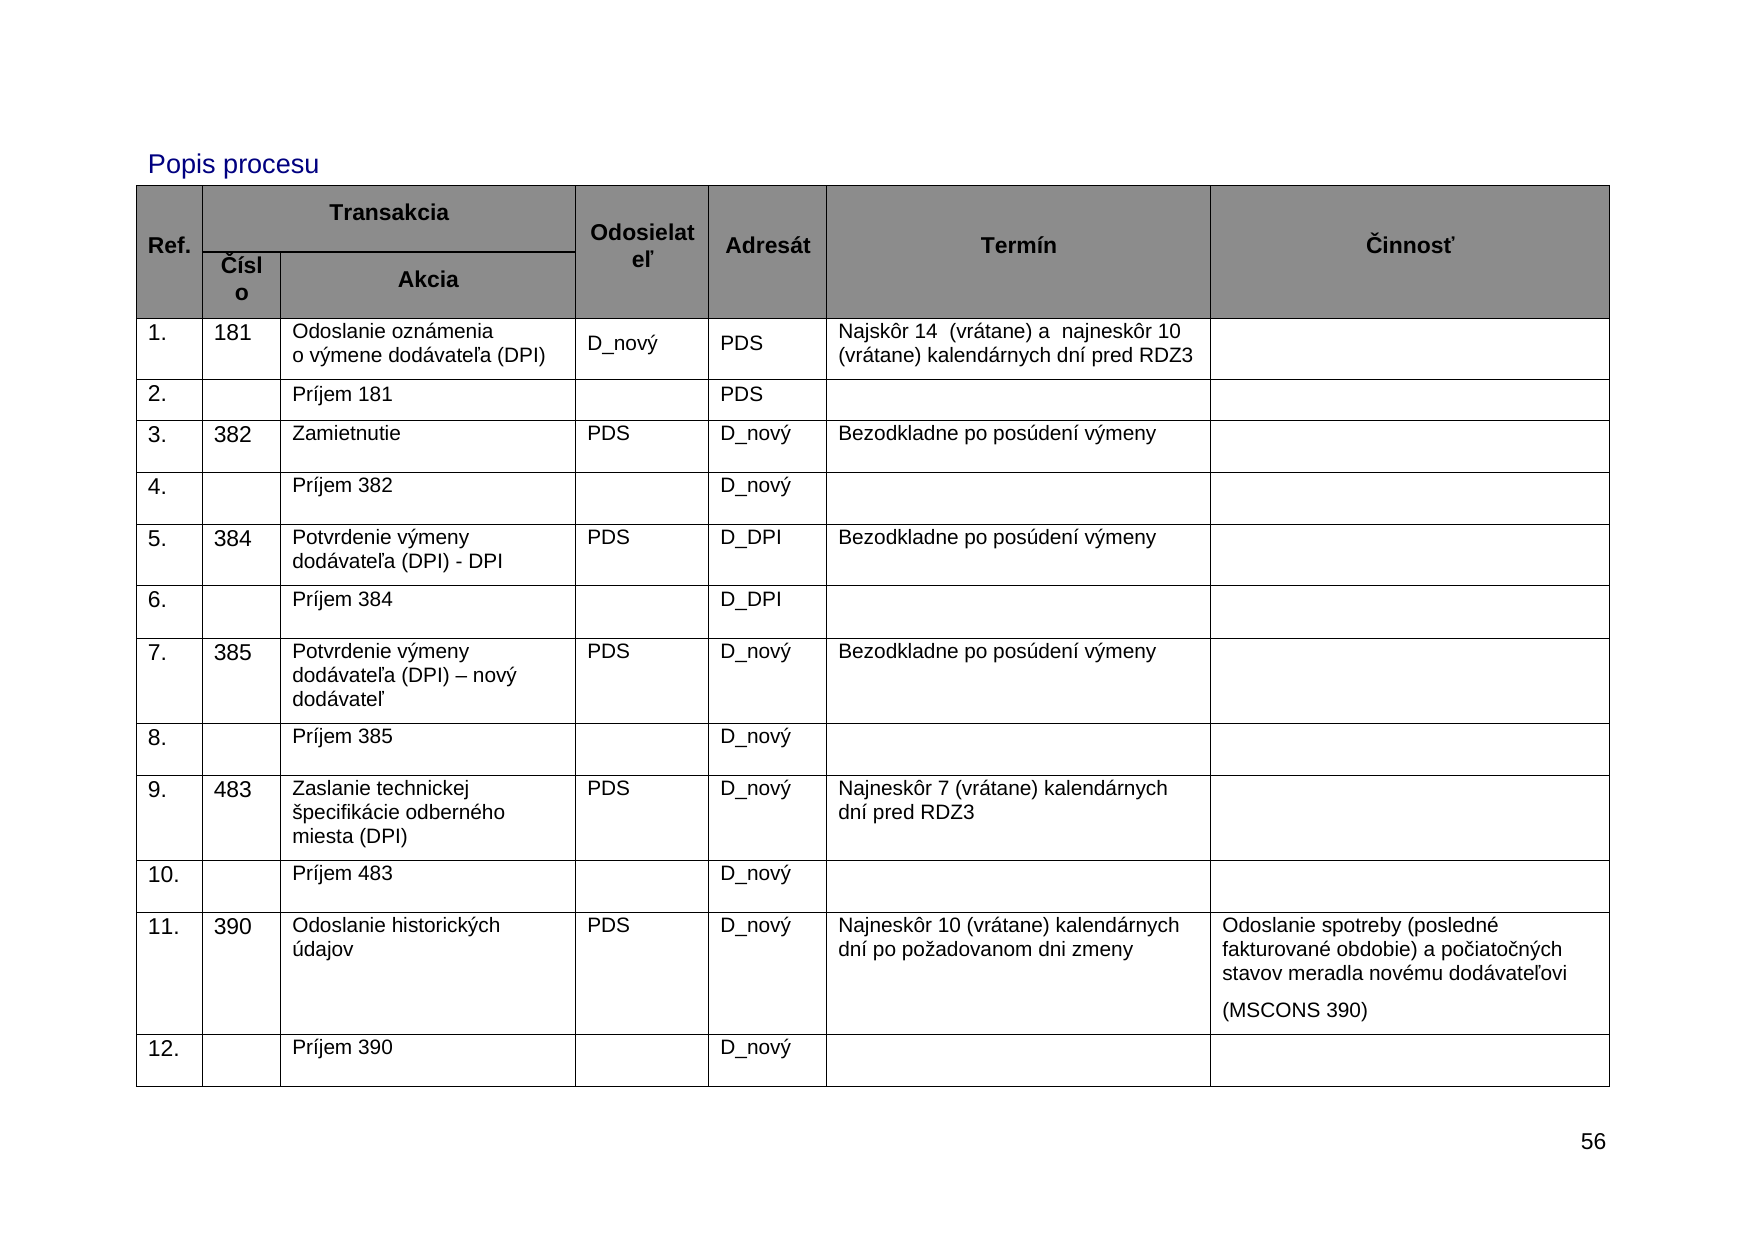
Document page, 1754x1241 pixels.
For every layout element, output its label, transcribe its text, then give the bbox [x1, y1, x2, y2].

table_cell [1211, 525, 1609, 585]
table_cell D_DPI [709, 586, 826, 637]
table_cell Zamietnutie [281, 421, 575, 472]
table_cell PDS [576, 639, 708, 723]
table_cell Odoslanie oznámenia o výmene dodávateľa (DPI) [281, 319, 575, 379]
table_cell Akcia [281, 253, 575, 318]
table_cell Potvrdenie výmeny dodávateľa (DPI) - DPI [281, 525, 575, 585]
table_cell PDS [576, 525, 708, 585]
table_cell PDS [709, 319, 826, 379]
table_cell [827, 724, 1210, 775]
table_cell D_nový [709, 473, 826, 524]
table_cell Číslo [203, 253, 280, 318]
table_cell 11. [137, 913, 202, 1034]
table_cell 2. [137, 380, 202, 420]
table_cell 1. [137, 319, 202, 379]
table_cell [1211, 639, 1609, 723]
table_cell [1211, 724, 1609, 775]
table_cell [827, 380, 1210, 420]
table_cell Príjem 483 [281, 861, 575, 912]
table_cell 5. [137, 525, 202, 585]
table_cell 384 [203, 525, 280, 585]
table_cell D_nový [709, 776, 826, 860]
table_cell [576, 586, 708, 637]
table_header Termín [827, 186, 1210, 318]
table_cell Odoslanie spotreby (posledné fakturované obdobie) a počiatočných stavov meradla novému dodávateľovi (MSCONS 390) [1211, 913, 1609, 1034]
table_cell [576, 473, 708, 524]
table_cell 3. [137, 421, 202, 472]
table_cell [576, 380, 708, 420]
table_cell [576, 861, 708, 912]
table_cell D_nový [709, 861, 826, 912]
table_cell D_DPI [709, 525, 826, 585]
table_header Transakcia [203, 186, 575, 251]
table_cell 390 [203, 913, 280, 1034]
table_cell [1211, 1035, 1609, 1086]
table_cell Príjem 382 [281, 473, 575, 524]
table_cell 4. [137, 473, 202, 524]
table_cell 382 [203, 421, 280, 472]
table_cell D_nový [709, 913, 826, 1034]
table_cell 483 [203, 776, 280, 860]
table_cell [576, 724, 708, 775]
subtitle Popis procesu [148, 148, 1606, 179]
table_cell 385 [203, 639, 280, 723]
table_cell Príjem 384 [281, 586, 575, 637]
table_cell Zaslanie technickej špecifikácie odberného miesta (DPI) [281, 776, 575, 860]
table_cell [576, 1035, 708, 1086]
table_cell [203, 1035, 280, 1086]
table_cell Bezodkladne po posúdení výmeny [827, 421, 1210, 472]
table_cell D_nový [576, 319, 708, 379]
table_header Ref. [137, 186, 202, 318]
table_cell [203, 861, 280, 912]
table_header Odosielateľ [576, 186, 708, 318]
table_cell [203, 724, 280, 775]
table_cell 7. [137, 639, 202, 723]
table_cell Bezodkladne po posúdení výmeny [827, 525, 1210, 585]
table_cell [203, 586, 280, 637]
table_cell PDS [576, 776, 708, 860]
table_cell [203, 473, 280, 524]
table_cell [1211, 319, 1609, 379]
table_cell [1211, 473, 1609, 524]
table_cell D_nový [709, 421, 826, 472]
table_cell [827, 1035, 1210, 1086]
table_header Činnosť [1211, 186, 1609, 318]
table_cell D_nový [709, 1035, 826, 1086]
table_cell [827, 586, 1210, 637]
table_cell [1211, 380, 1609, 420]
table_cell Príjem 390 [281, 1035, 575, 1086]
table_cell 181 [203, 319, 280, 379]
table_cell Najskôr 14 (vrátane) a najneskôr 10 (vrátane) kalendárnych dní pred RDZ3 [827, 319, 1210, 379]
table_cell [1211, 776, 1609, 860]
table_cell [1211, 586, 1609, 637]
table_cell Odoslanie historických údajov [281, 913, 575, 1034]
table_cell [827, 861, 1210, 912]
table_cell [827, 473, 1210, 524]
table_cell Najneskôr 10 (vrátane) kalendárnych dní po požadovanom dni zmeny [827, 913, 1210, 1034]
table_cell 9. [137, 776, 202, 860]
table_cell D_nový [709, 639, 826, 723]
table_cell 6. [137, 586, 202, 637]
table_cell Príjem 181 [281, 380, 575, 420]
table_header Adresát [709, 186, 826, 318]
table_cell [1211, 421, 1609, 472]
table_cell 12. [137, 1035, 202, 1086]
table_cell 8. [137, 724, 202, 775]
table_cell PDS [576, 913, 708, 1034]
table_cell Príjem 385 [281, 724, 575, 775]
table_cell PDS [709, 380, 826, 420]
table_cell Najneskôr 7 (vrátane) kalendárnych dní pred RDZ3 [827, 776, 1210, 860]
table_cell Potvrdenie výmeny dodávateľa (DPI) – nový dodávateľ [281, 639, 575, 723]
table_cell D_nový [709, 724, 826, 775]
table_cell [1211, 861, 1609, 912]
table_cell PDS [576, 421, 708, 472]
table_cell Bezodkladne po posúdení výmeny [827, 639, 1210, 723]
table_cell 10. [137, 861, 202, 912]
table_cell [203, 380, 280, 420]
